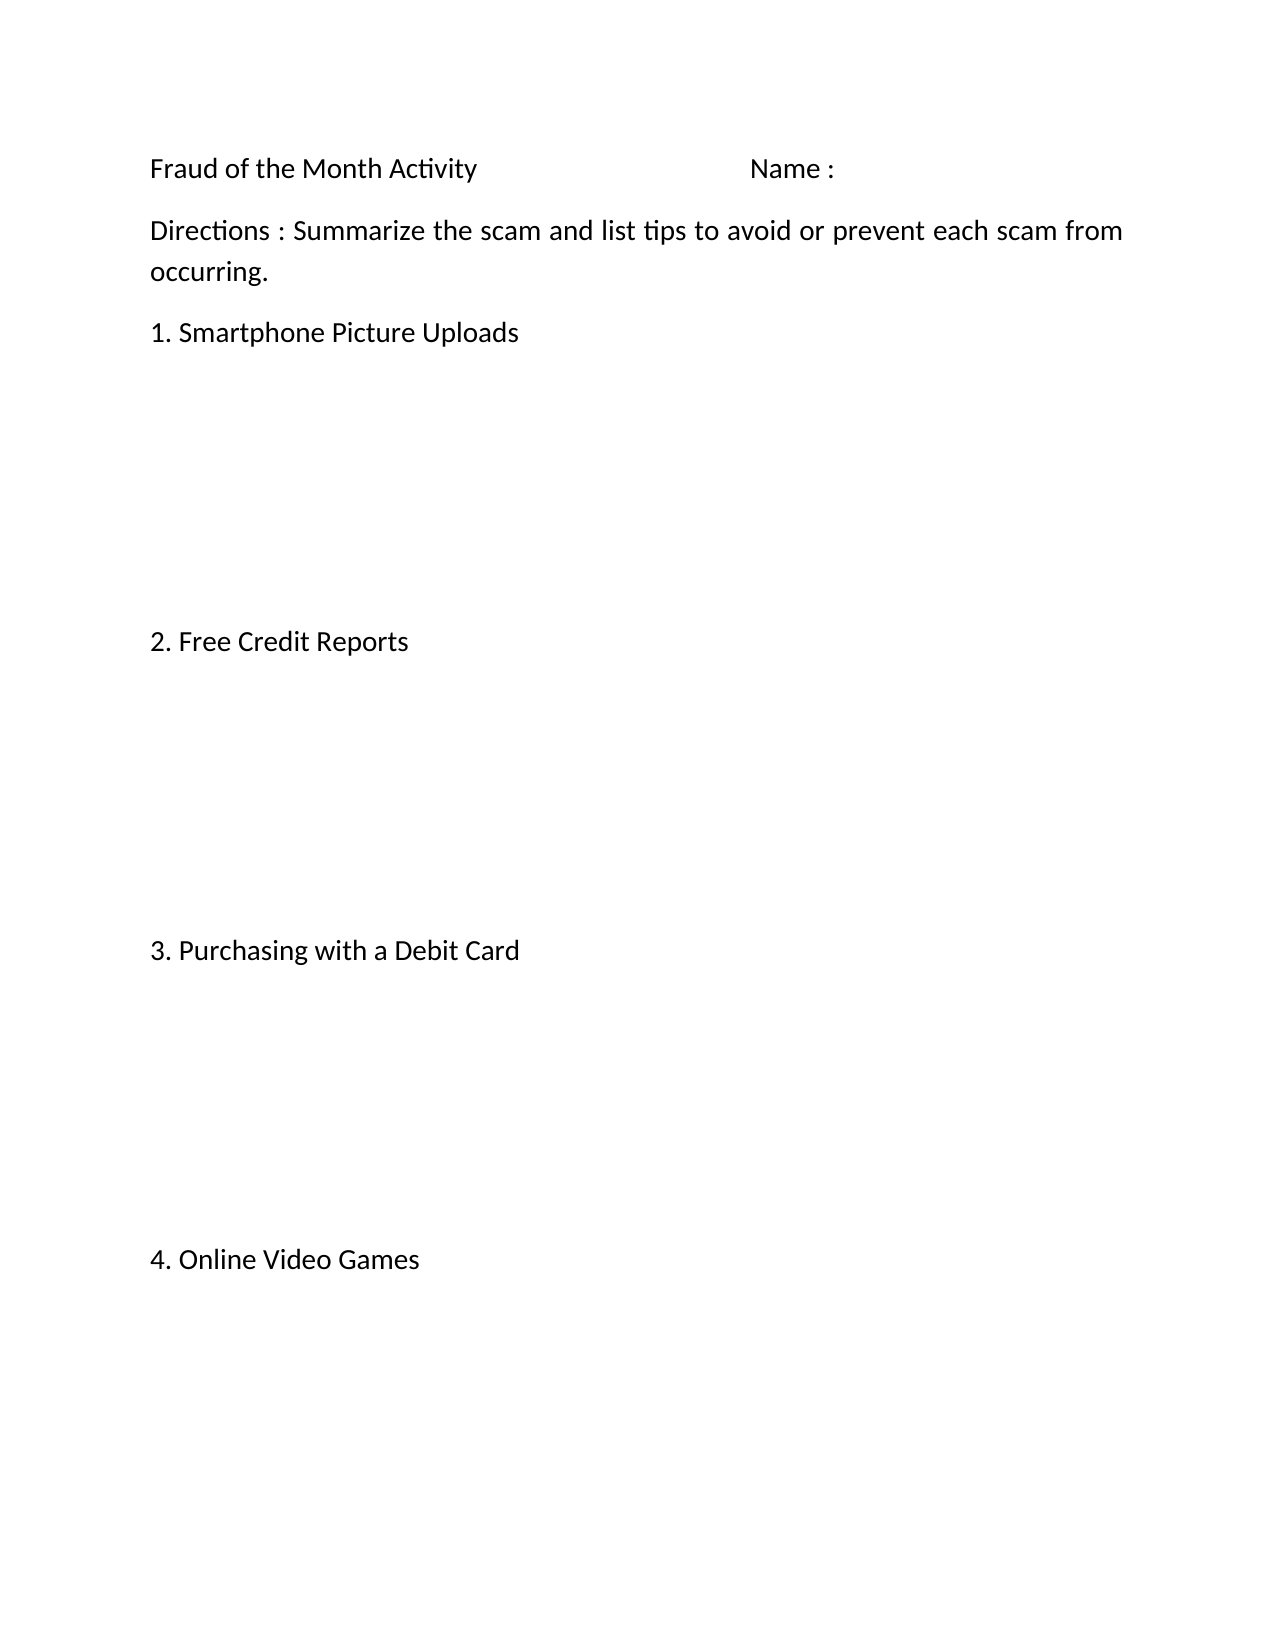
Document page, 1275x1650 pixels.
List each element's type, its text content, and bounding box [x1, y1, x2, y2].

text 1. Smartphone Picture Uploads [150, 314, 1125, 350]
text 2. Free Credit Reports [150, 623, 1125, 659]
text Directions : Summarize the scam and list tips to avoid or prevent each scam from occurring. [150, 212, 1125, 288]
text 4. Online Video Games [150, 1241, 1125, 1277]
text 3. Purchasing with a Debit Card [150, 932, 1125, 968]
text Fraud of the Month Activity Name : [150, 150, 1125, 186]
